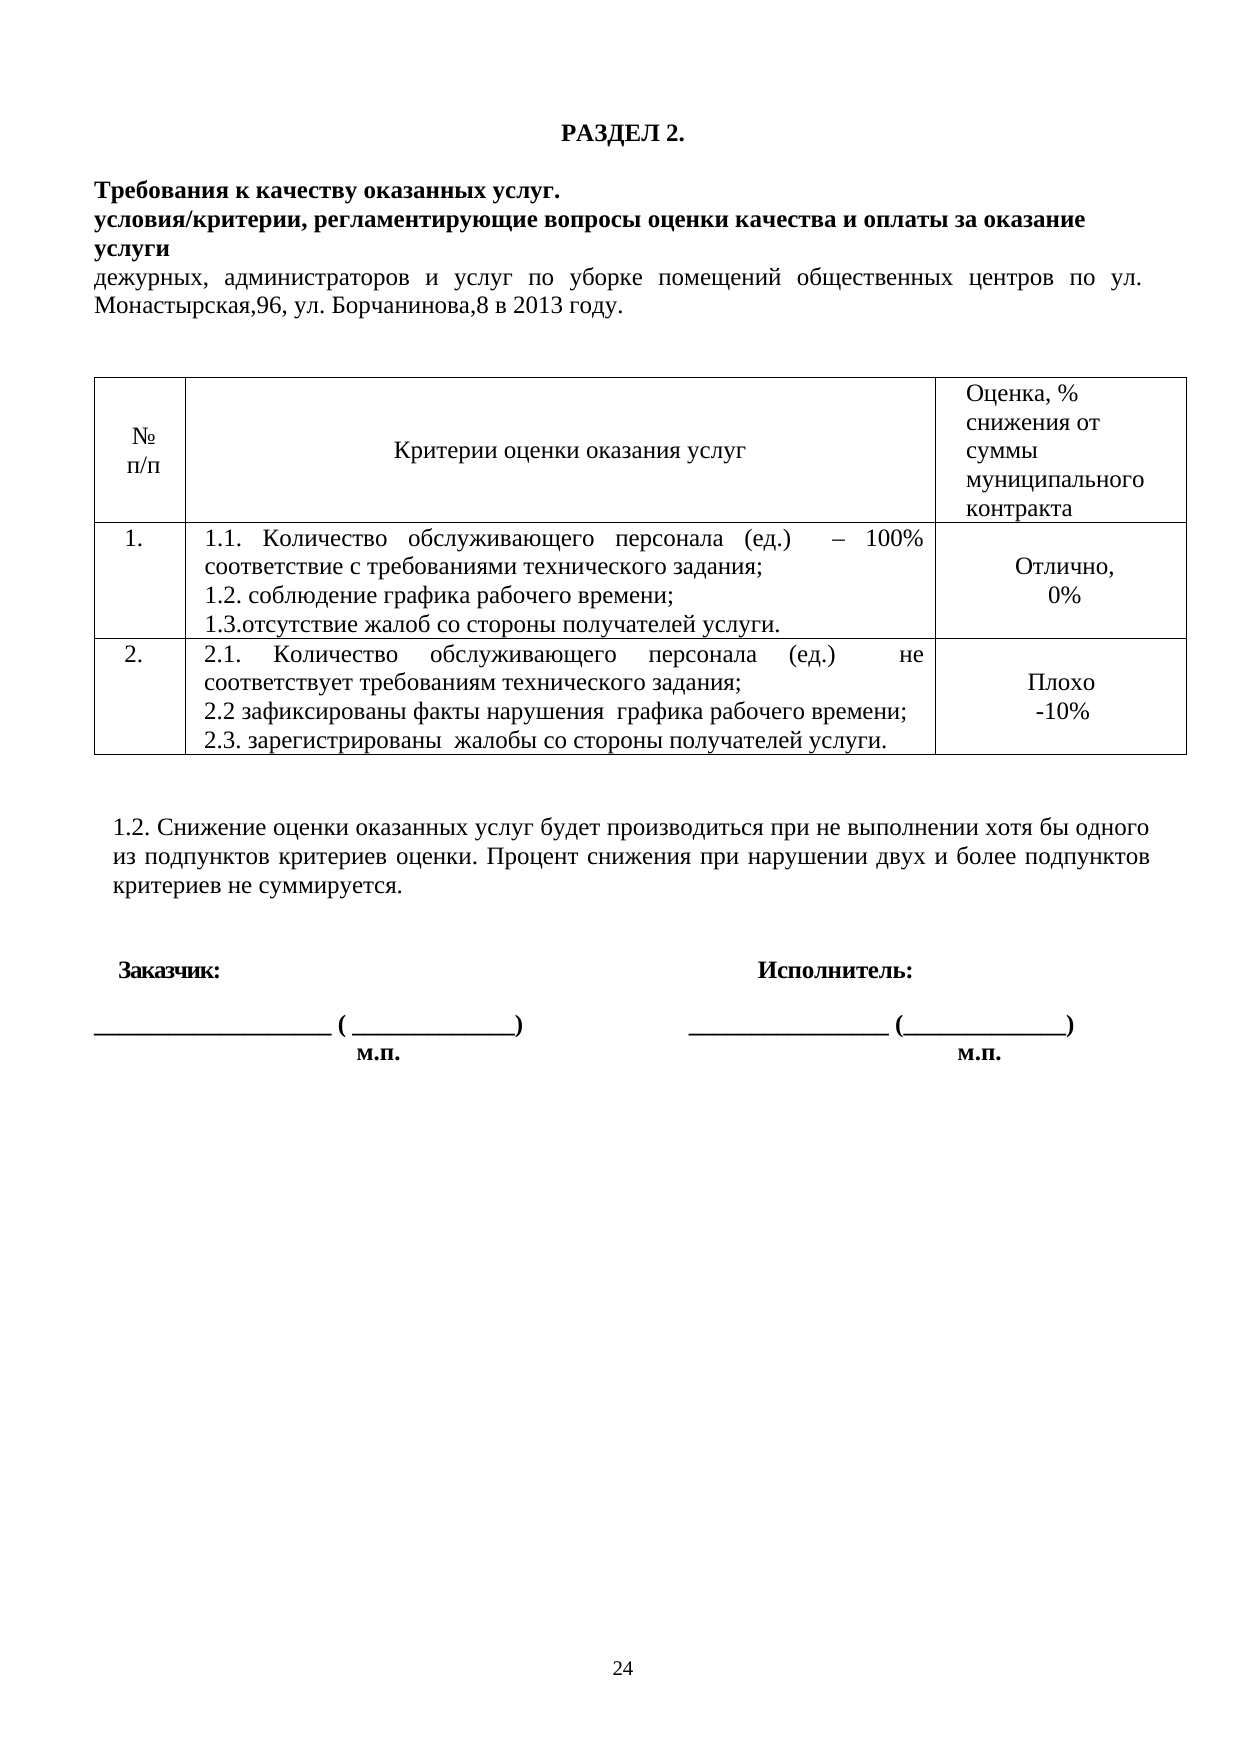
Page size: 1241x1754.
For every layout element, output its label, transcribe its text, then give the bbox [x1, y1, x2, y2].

table_header Оценка, % снижения от суммы муниципального контракта [936, 378, 1186, 522]
text условия/критерии, регламентирующие вопросы оценки качества и оплаты за оказание услуги [94, 204, 1152, 262]
table_cell 2. [95, 639, 185, 754]
text 1.2. Снижение оценки оказанных услуг будет производиться при не выполнении хотя бы одного из подпунктов критериев оценки. Процент снижения при нарушении двух и более подпунктов критериев не суммируется. [113, 812, 1152, 898]
table_header ________________ (_____________) м.п. [596, 1009, 1110, 1066]
table_cell 1.1. Количество обслуживающего персонала (ед.) – 100% соответствие с требованиями технического задания; 1.2. соблюдение графика рабочего времени; 1.3.отсутствие жалоб со стороны получателей услуги. [186, 523, 935, 638]
text РАЗДЕЛ 2. [94, 118, 1152, 147]
subtitle дежурных, администраторов и услуг по уборке помещений общественных центров по ул. Монастырская,96, ул. Борчанинова,8 в 2013 году. [94, 262, 1144, 319]
text Заказчик: Исполнитель: [118, 956, 1152, 984]
table_cell Отлично, 0% [936, 523, 1186, 638]
table_header № п/п [95, 378, 185, 522]
table_cell Плохо -10% [936, 639, 1186, 754]
table_cell 2.1. Количество обслуживающего персонала (ед.) не соответствует требованиям технического задания; 2.2 зафиксированы факты нарушения графика рабочего времени; 2.3. зарегистрированы жалобы со стороны получателей услуги. [186, 639, 935, 754]
table_header Критерии оценки оказания услуг [186, 378, 935, 522]
table_header ___________________ ( _____________) м.п. [83, 1009, 596, 1066]
table_cell 1. [95, 523, 185, 638]
text Требования к качеству оказанных услуг. [94, 176, 1152, 204]
